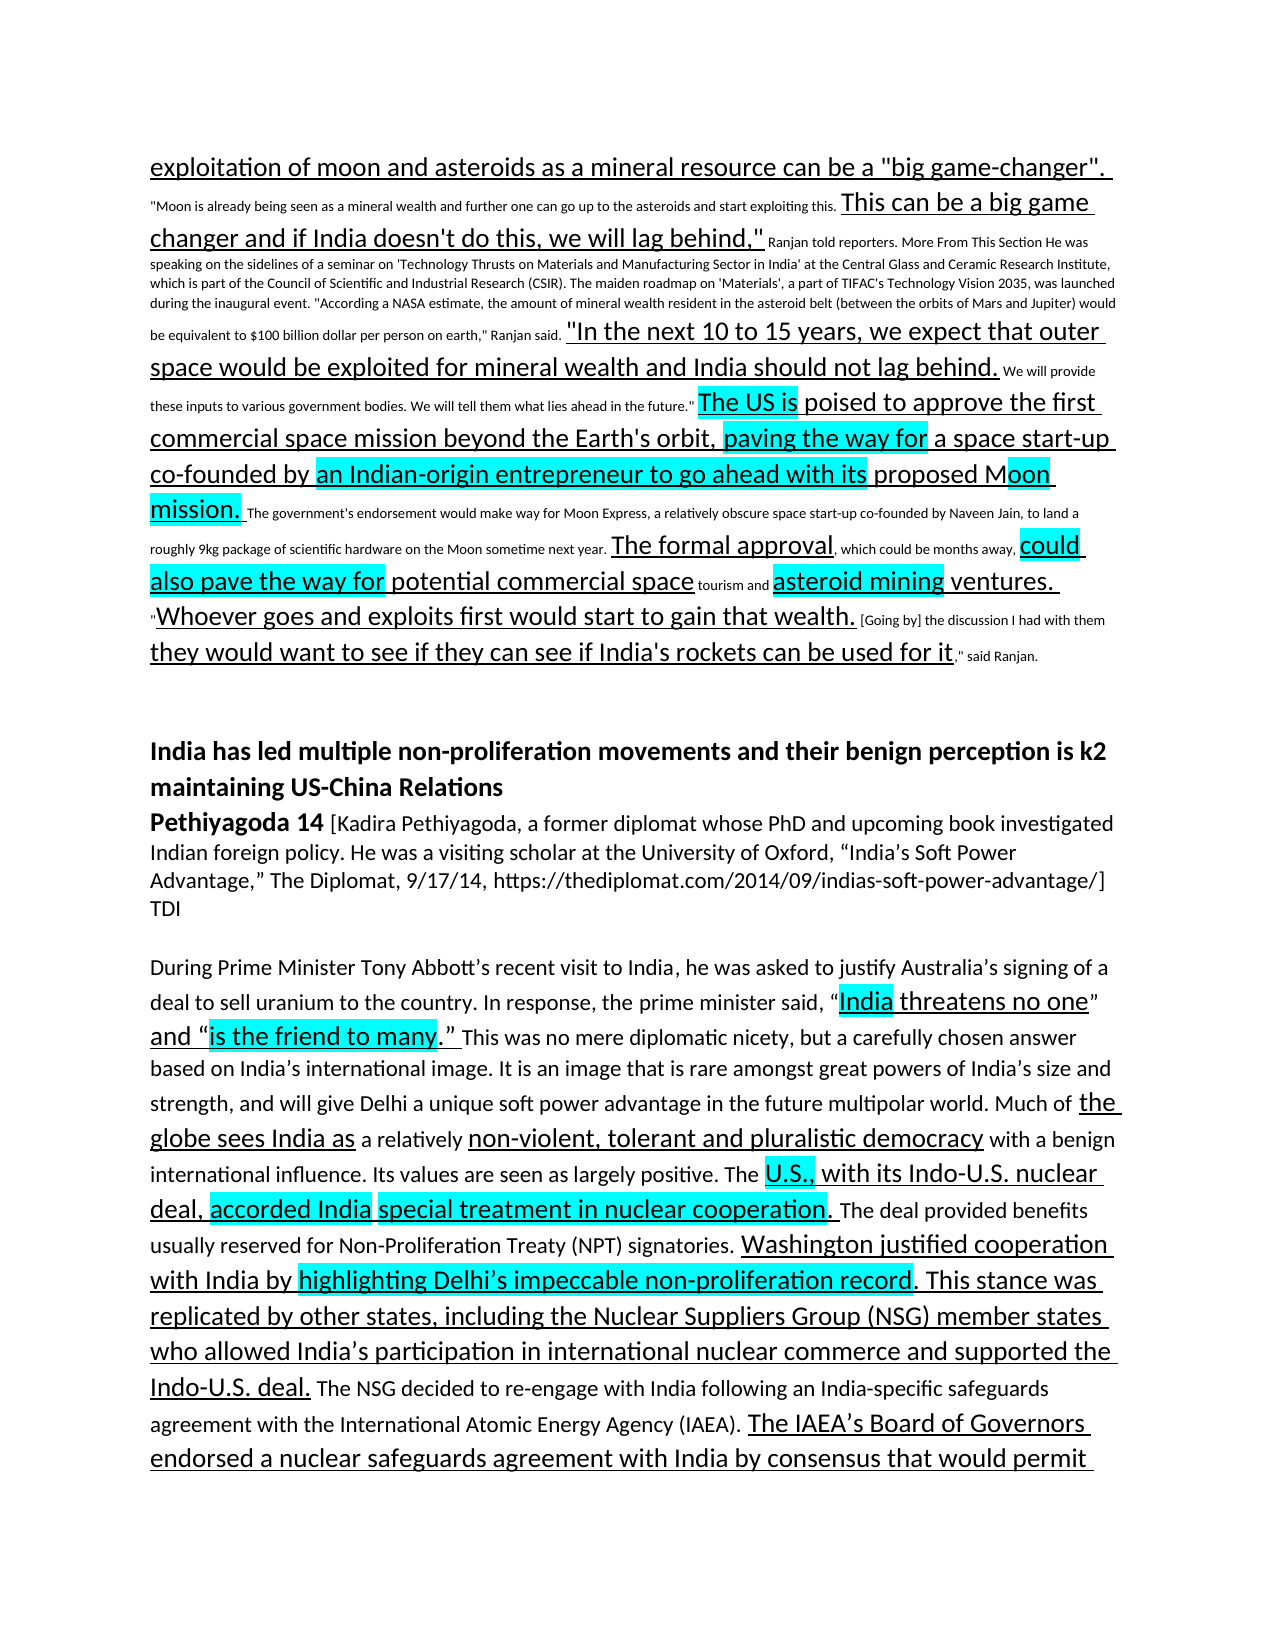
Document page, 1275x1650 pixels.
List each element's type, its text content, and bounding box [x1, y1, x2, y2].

text Pethiyagoda 14 [Kadira Pethiyagoda, a former diplomat whose PhD and upcoming book investigated Indian foreign policy. He was a visiting scholar at the University of Oxford, “India’s Soft Power Advantage,” The Diplomat, 9/17/14, https://thediplomat.com/2014/09/indias-soft-power-advantage/] TDI [150, 805, 1125, 922]
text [150, 150, 1125, 668]
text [150, 953, 1125, 1474]
subtitle India has led multiple non-proliferation movements and their benign perception is k2 maintaining US-China Relations [150, 734, 1125, 803]
